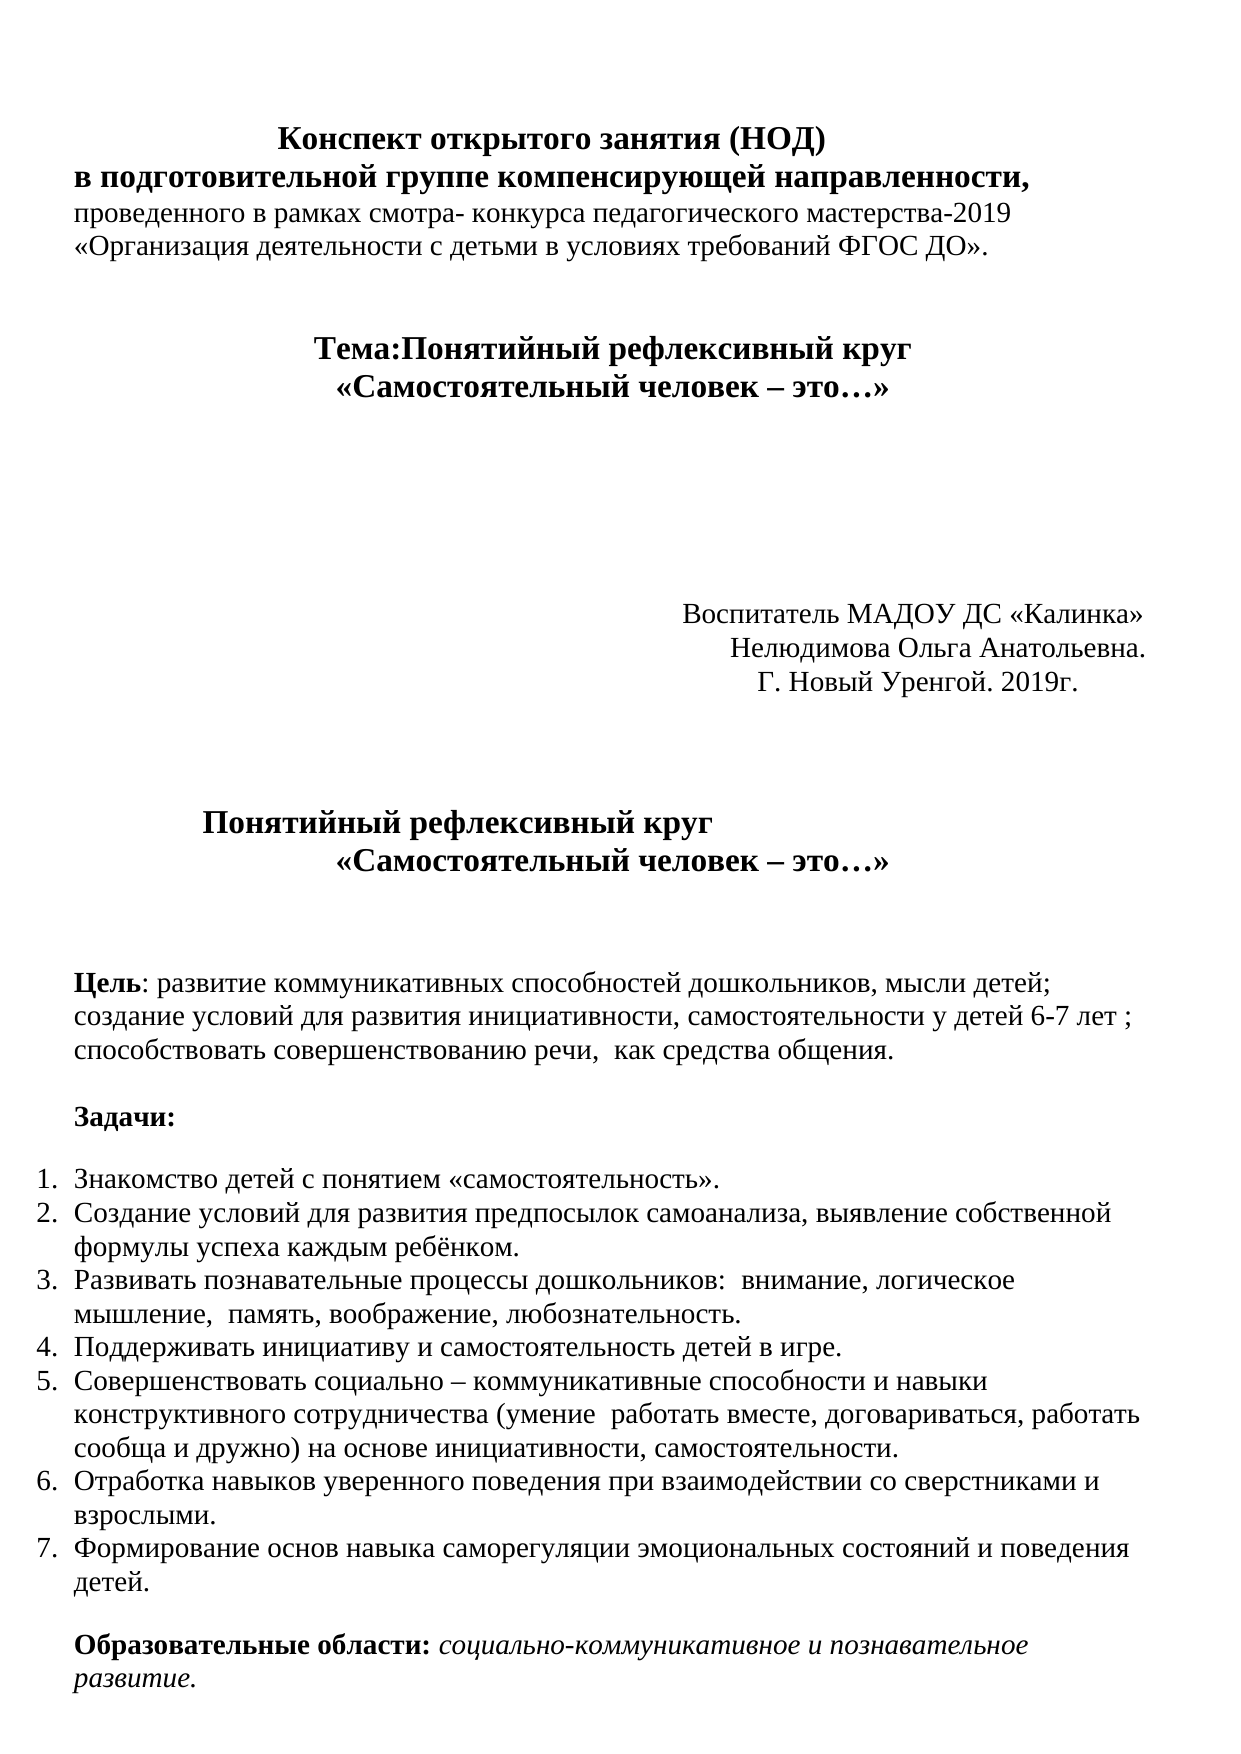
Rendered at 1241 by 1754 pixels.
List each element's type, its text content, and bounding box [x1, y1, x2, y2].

text Г. Новый Уренгой. 2019г. [74, 664, 1152, 697]
text способствовать совершенствованию речи, как средства общения. [74, 1032, 1152, 1065]
list Развивать познавательные процессы дошкольников: внимание, логическое мышление, память, воображение, любознательность. [36, 1262, 1152, 1329]
text Воспитатель МАДОУ ДС «Калинка» [74, 597, 1152, 630]
text Конспект открытого занятия (НОД) [177, 118, 1152, 156]
text Образовательные области: социально-коммуникативное и познавательное развитие. [74, 1627, 1152, 1694]
list Совершенствовать социально – коммуникативные способности и навыки конструктивного сотрудничества (умение работать вместе, договариваться, работать сообща и дружно) на основе инициативности, самостоятельности. [36, 1363, 1152, 1463]
text «Самостоятельный человек – это…» [74, 840, 1152, 878]
text Понятийный рефлексивный круг [177, 802, 1152, 840]
text Цель: развитие коммуникативных способностей дошкольников, мысли детей; создание условий для развития инициативности, самостоятельности у детей 6-7 лет ; [74, 965, 1152, 1032]
list Создание условий для развития предпосылок самоанализа, выявление собственной формулы успеха каждым ребёнком. [36, 1195, 1152, 1262]
list Формирование основ навыка саморегуляции эмоциональных состояний и поведения детей. [36, 1531, 1152, 1598]
list Отработка навыков уверенного поведения при взаимодействии со сверстниками и взрослыми. [36, 1463, 1152, 1531]
text Нелюдимова Ольга Анатольевна. [74, 630, 1152, 664]
text в подготовительной группе компенсирующей направленности, проведенного в рамках смотра- конкурса педагогического мастерства-2019 «Организация деятельности с детьми в условиях требований ФГОС ДО». [74, 156, 1152, 262]
text Тема:Понятийный рефлексивный круг [74, 328, 1152, 367]
text «Самостоятельный человек – это…» [74, 367, 1152, 405]
text Задачи: [74, 1099, 1152, 1132]
list Знакомство детей с понятием «самостоятельность». [36, 1162, 1152, 1195]
list Поддерживать инициативу и самостоятельность детей в игре. [36, 1329, 1152, 1363]
